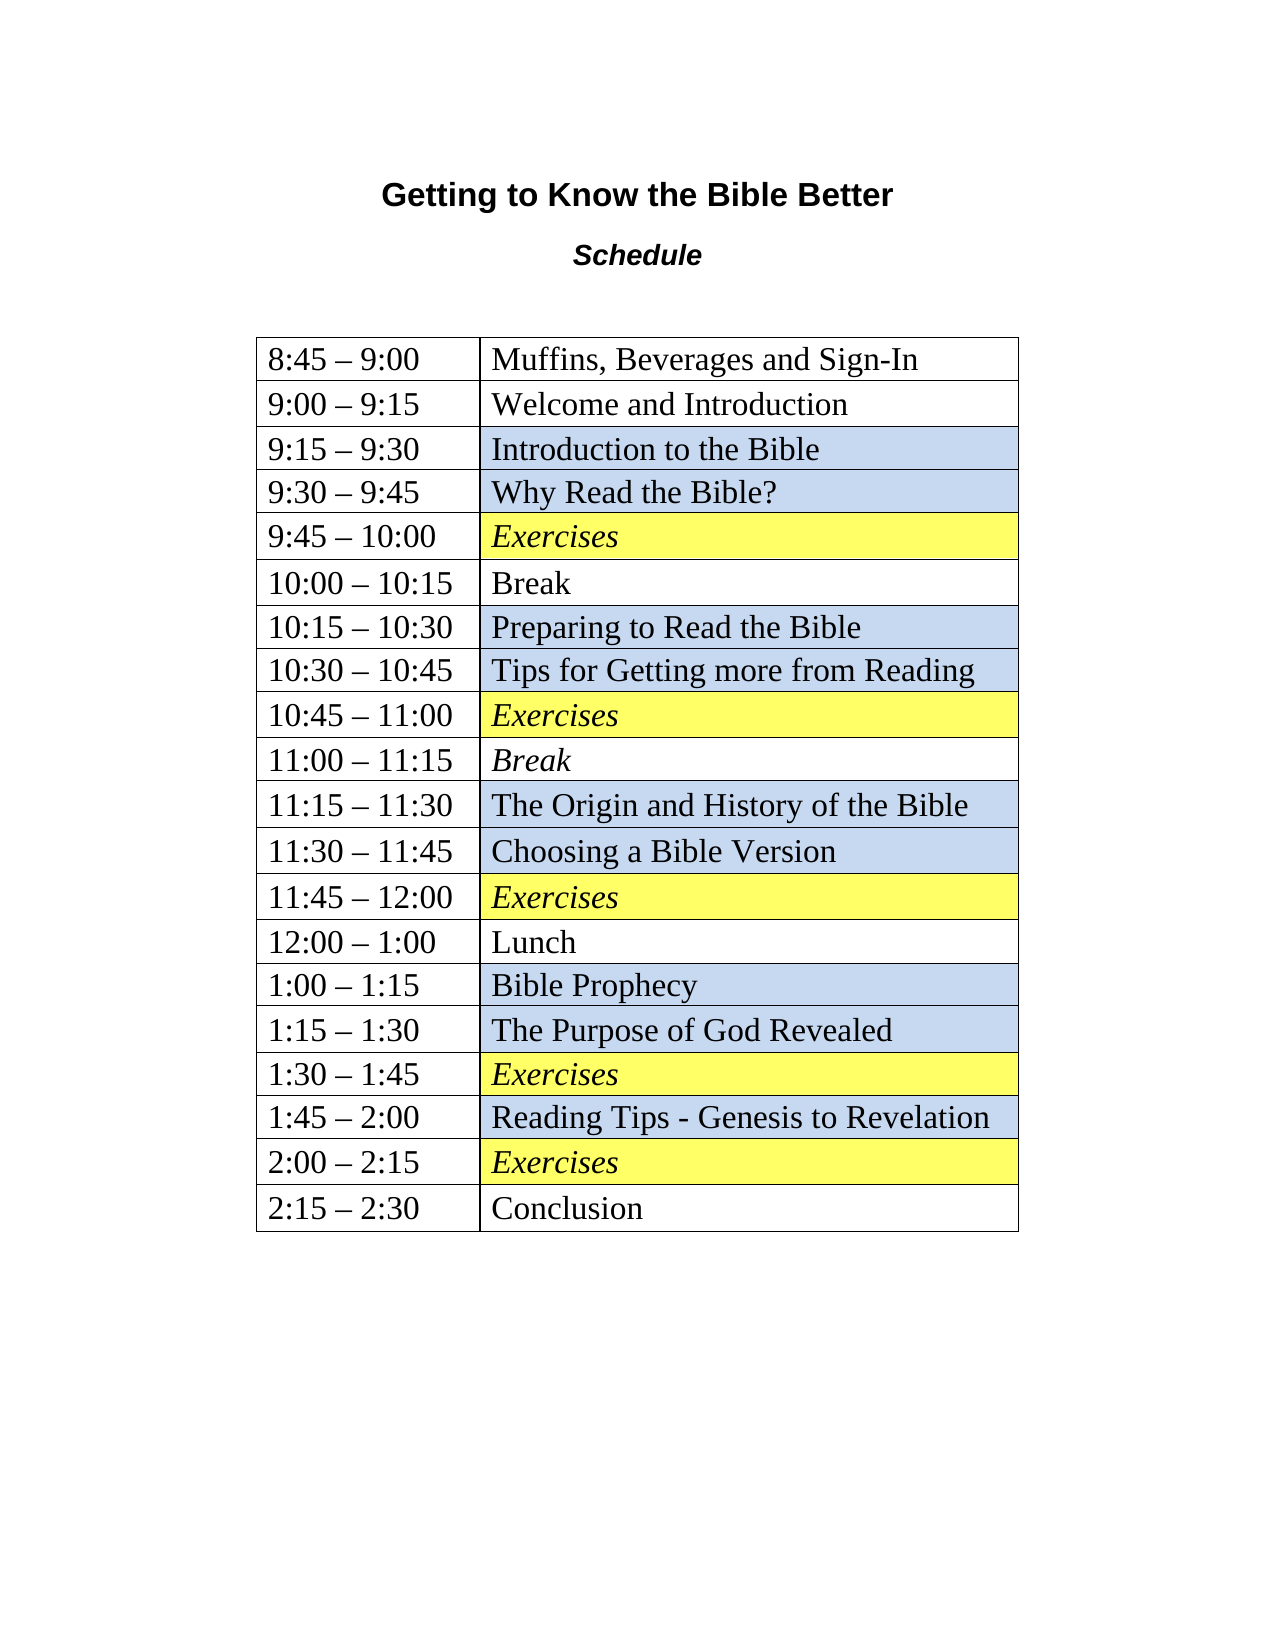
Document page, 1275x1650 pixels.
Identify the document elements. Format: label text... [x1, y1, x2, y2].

table_cell Break [481, 560, 1018, 605]
table_cell 12:00 – 1:00 [257, 920, 479, 962]
table_cell Introduction to the Bible [481, 427, 1018, 469]
table_cell 1:00 – 1:15 [257, 964, 479, 1005]
table_cell Welcome and Introduction [481, 381, 1018, 426]
subtitle Schedule [187, 238, 1087, 272]
table_cell Exercises [481, 1139, 1018, 1184]
table_cell 11:45 – 12:00 [257, 874, 479, 919]
table_cell Why Read the Bible? [481, 470, 1018, 512]
table_cell Exercises [481, 692, 1018, 737]
table_cell 11:00 – 11:15 [257, 738, 479, 780]
table_cell 1:30 – 1:45 [257, 1053, 479, 1095]
table_header Muffins, Beverages and Sign-In [481, 338, 1018, 380]
table_cell 11:30 – 11:45 [257, 828, 479, 873]
table_cell Lunch [481, 920, 1018, 962]
table_cell 1:45 – 2:00 [257, 1096, 479, 1138]
table_cell 10:15 – 10:30 [257, 606, 479, 648]
table_cell Choosing a Bible Version [481, 828, 1018, 873]
table_cell Conclusion [481, 1185, 1018, 1231]
table_cell 9:00 – 9:15 [257, 381, 479, 426]
table_cell Break [481, 738, 1018, 780]
table_cell 9:30 – 9:45 [257, 470, 479, 512]
table_cell Exercises [481, 874, 1018, 919]
table_cell The Origin and History of the Bible [481, 781, 1018, 827]
table_cell 10:00 – 10:15 [257, 560, 479, 605]
table_cell Tips for Getting more from Reading [481, 649, 1018, 691]
table_cell Preparing to Read the Bible [481, 606, 1018, 648]
table_cell 10:45 – 11:00 [257, 692, 479, 737]
table_cell Exercises [481, 1053, 1018, 1095]
table_cell 11:15 – 11:30 [257, 781, 479, 827]
table_cell The Purpose of God Revealed [481, 1006, 1018, 1052]
table_cell 9:45 – 10:00 [257, 513, 479, 558]
table_cell 1:15 – 1:30 [257, 1006, 479, 1052]
table_cell 10:30 – 10:45 [257, 649, 479, 691]
table_cell Exercises [481, 513, 1018, 558]
table_cell Bible Prophecy [481, 964, 1018, 1005]
table_cell 2:00 – 2:15 [257, 1139, 479, 1184]
table_cell 2:15 – 2:30 [257, 1185, 479, 1231]
table_cell 9:15 – 9:30 [257, 427, 479, 469]
table_header 8:45 – 9:00 [257, 338, 479, 380]
subtitle Getting to Know the Bible Better [187, 175, 1087, 213]
table_cell Reading Tips - Genesis to Revelation [481, 1096, 1018, 1138]
